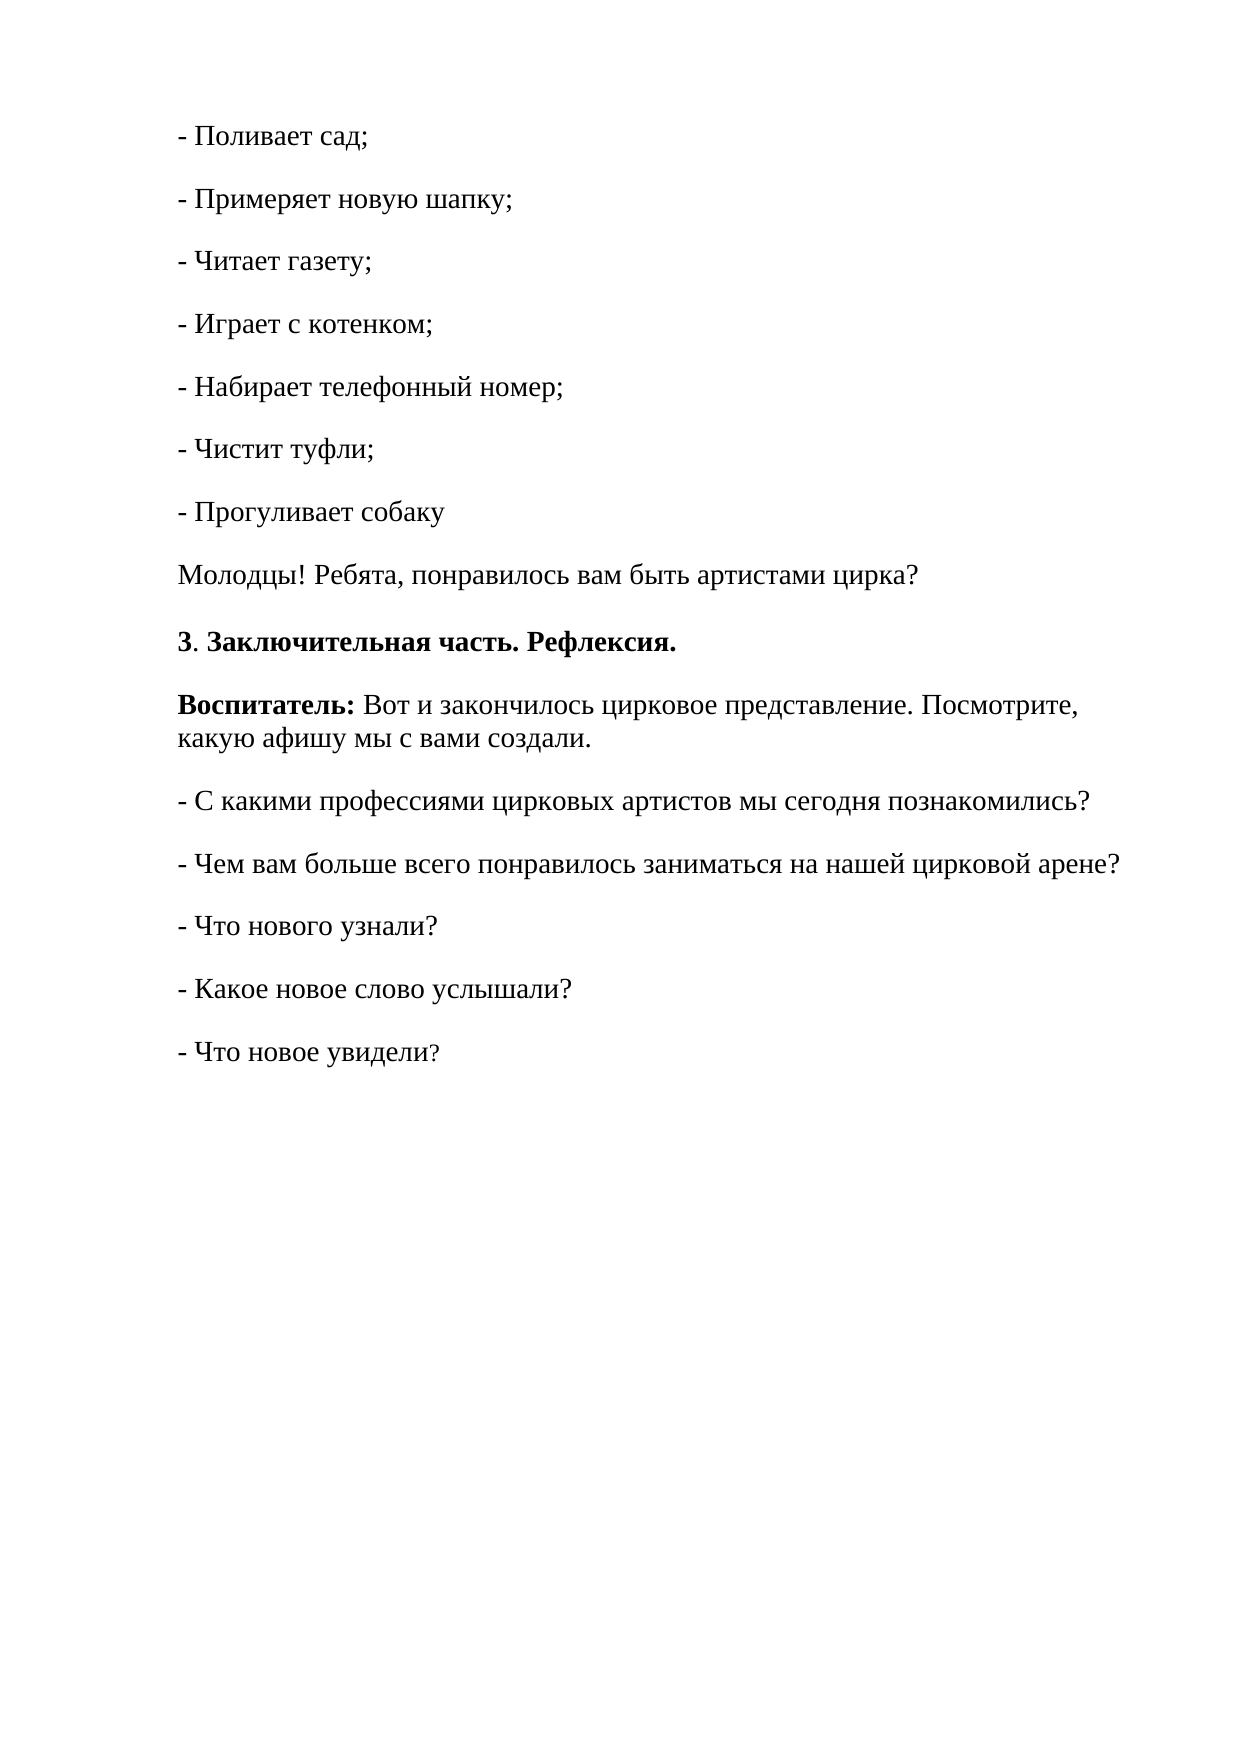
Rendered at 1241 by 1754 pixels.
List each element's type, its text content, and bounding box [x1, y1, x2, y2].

text - Прогуливает собаку [177, 494, 1152, 528]
text Молодцы! Ребята, понравилось вам быть артистами цирка? 3. Заключительная часть. Рефлексия. [177, 557, 1152, 658]
text - Чистит туфли; [177, 432, 1152, 465]
text - Чем вам больше всего понравилось заниматься на нашей цирковой арене? [177, 846, 1152, 879]
text - Набирает телефонный номер; [177, 369, 1152, 402]
text - Что нового узнали? [177, 908, 1152, 942]
text - Поливает сад; [177, 118, 1152, 152]
text - Что новое увидели? [177, 1034, 1152, 1067]
text - Играет с котенком; [177, 306, 1152, 340]
text - Какое новое слово услышали? [177, 971, 1152, 1005]
text - С какими профессиями цирковых артистов мы сегодня познакомились? [177, 783, 1152, 817]
text Воспитатель: Вот и закончилось цирковое представление. Посмотрите, какую афишу мы с вами создали. [177, 687, 1152, 754]
text - Читает газету; [177, 243, 1152, 277]
text - Примеряет новую шапку; [177, 181, 1152, 214]
